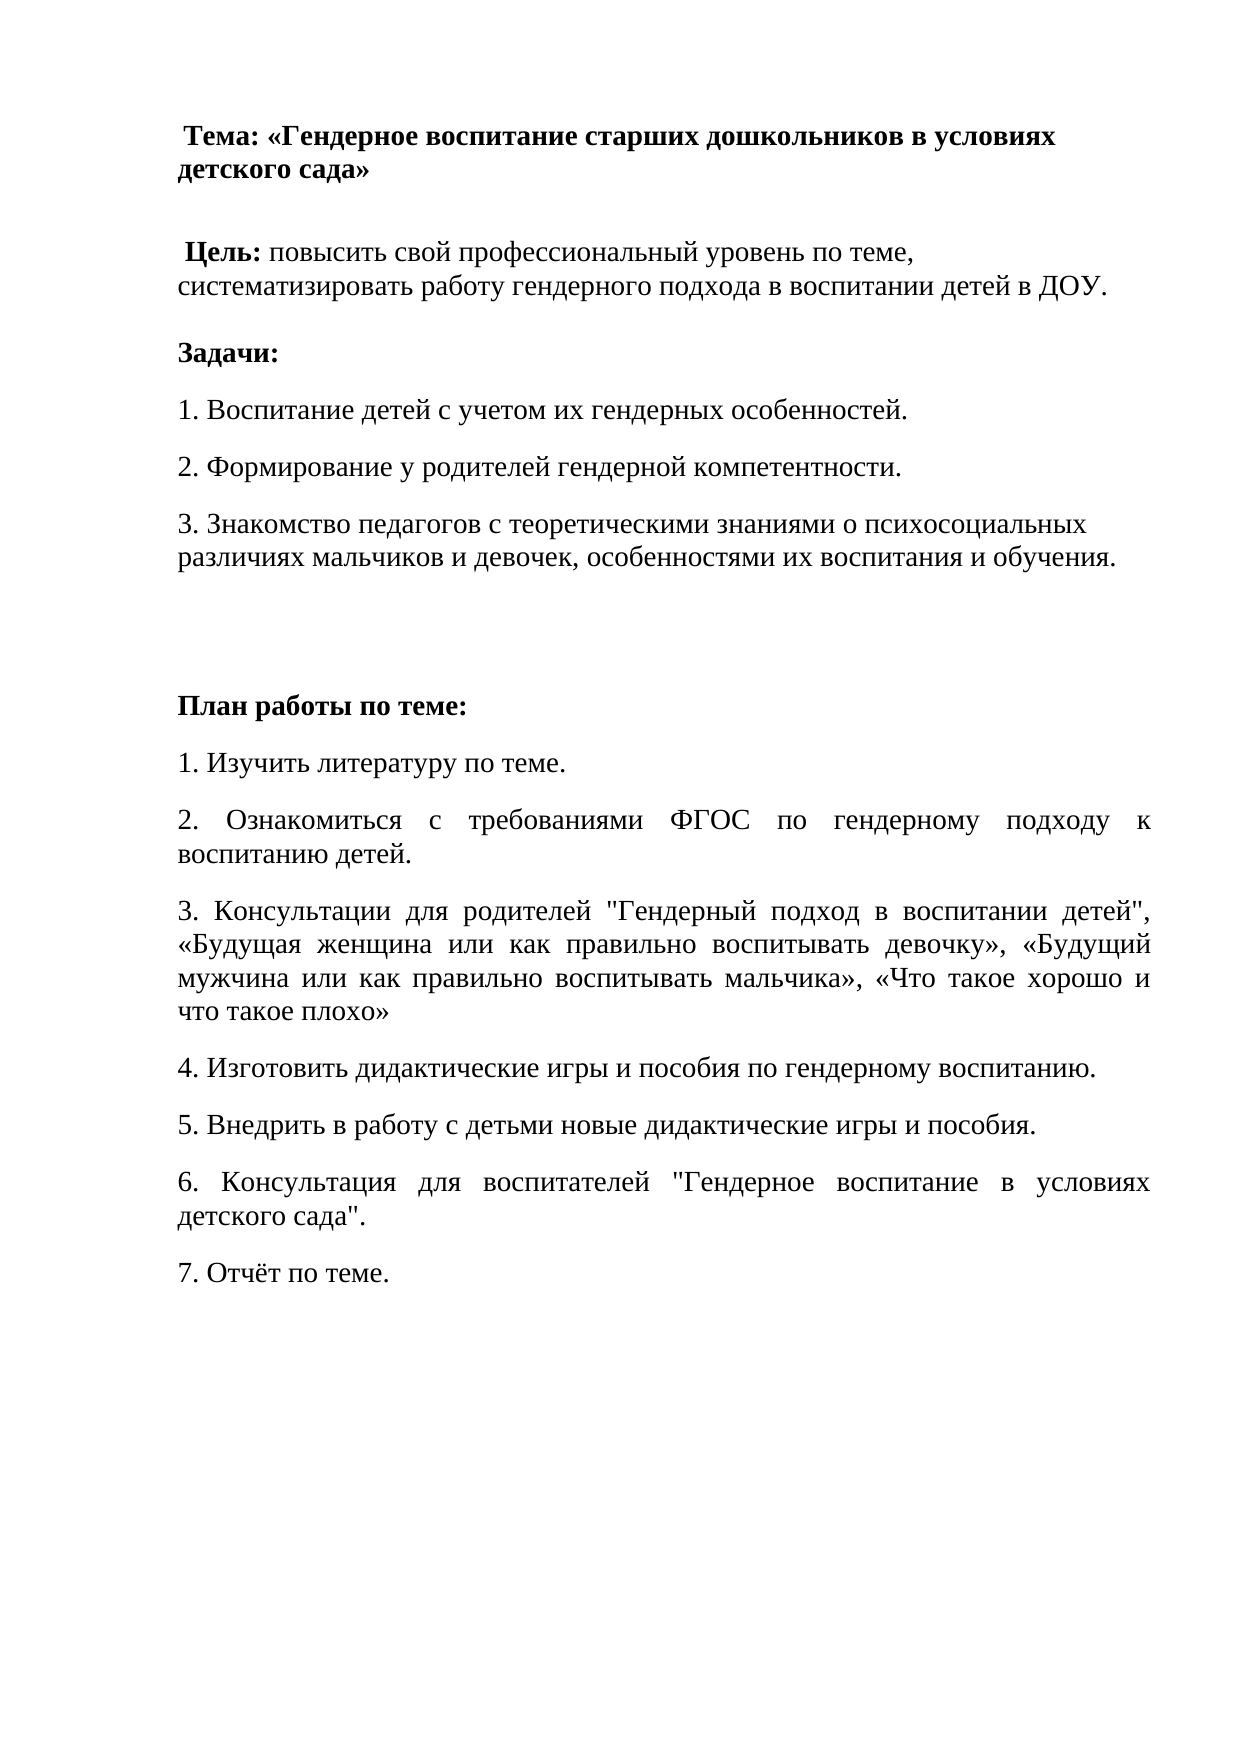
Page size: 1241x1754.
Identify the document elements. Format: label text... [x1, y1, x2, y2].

text 3. Знакомство педагогов с теоретическими знаниями о психосоциальных различиях мальчиков и девочек, особенностями их воспитания и обучения. [177, 506, 1152, 573]
text План работы по теме: [177, 688, 1152, 722]
text 6. Консультация для воспитателей "Гендерное воспитание в условиях детского сада". [177, 1164, 1152, 1232]
text Задачи: [177, 335, 1152, 368]
text 4. Изготовить дидактические игры и пособия по гендерному воспитанию. [177, 1051, 1152, 1084]
text Тема: «Гендерное воспитание старших дошкольников в условиях детского сада» [177, 118, 1152, 185]
text 5. Внедрить в работу с детьми новые дидактические игры и пособия. [177, 1107, 1152, 1141]
text 2. Ознакомиться с требованиями ФГОС по гендерному подходу к воспитанию детей. [177, 802, 1152, 869]
text 2. Формирование у родителей гендерной компетентности. [177, 449, 1152, 482]
text 7. Отчёт по теме. [177, 1255, 1152, 1288]
text 1. Изучить литературу по теме. [177, 745, 1152, 779]
text 1. Воспитание детей с учетом их гендерных особенностей. [177, 392, 1152, 426]
text Цель: повысить свой профессиональный уровень по теме, систематизировать работу гендерного подхода в воспитании детей в ДОУ. [177, 234, 1152, 301]
text 3. Консультации для родителей "Гендерный подход в воспитании детей", «Будущая женщина или как правильно воспитывать девочку», «Будущий мужчина или как правильно воспитывать мальчика», «Что такое хорошо и что такое плохо» [177, 893, 1152, 1027]
